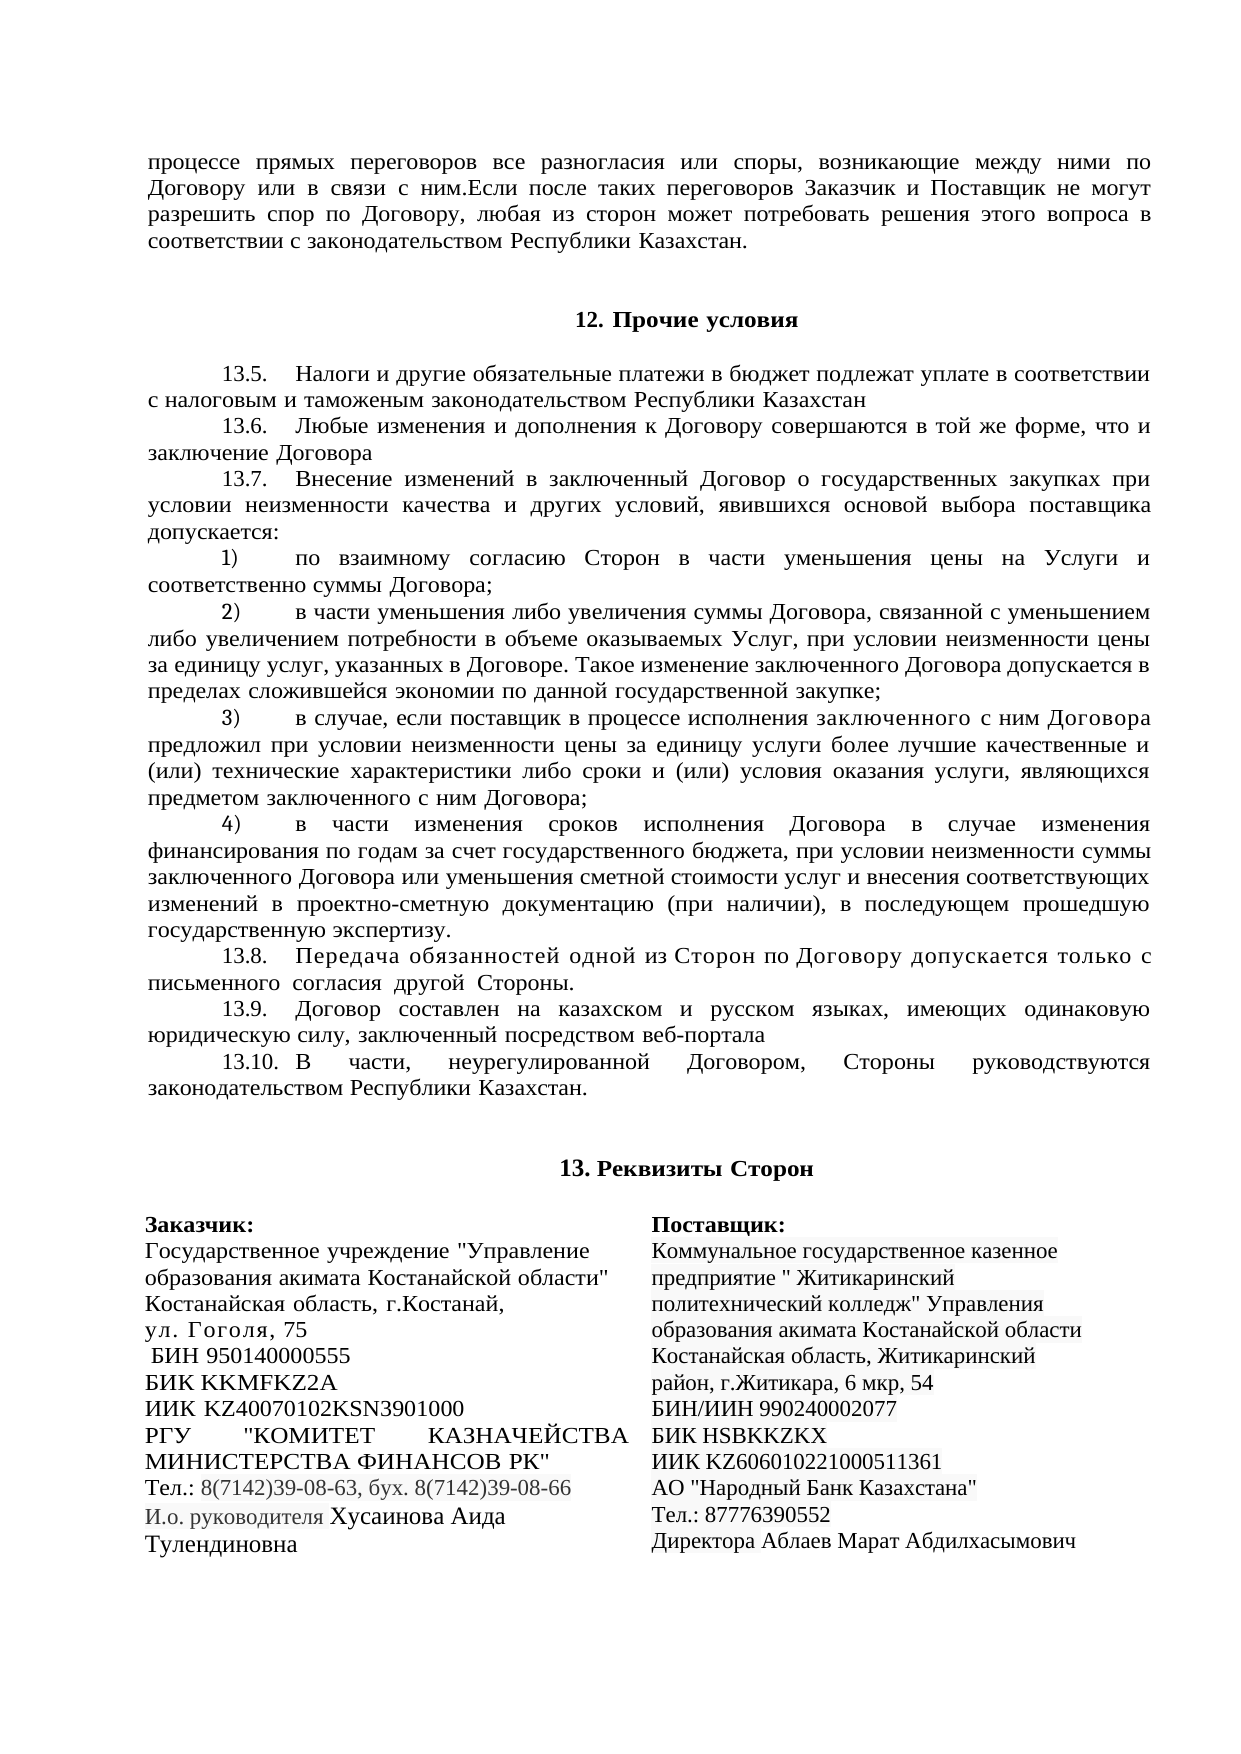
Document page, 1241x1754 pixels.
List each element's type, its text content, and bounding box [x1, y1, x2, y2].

list Договор составлен на казахском и русском языках, имеющих одинаковую юридическую силу, заключенный посредством веб-портала [148, 995, 1152, 1048]
list в части изменения сроков исполнения Договора в случае изменения финансирования по годам за счет государственного бюджета, при условии неизменности суммы заключенного Договора или уменьшения сметной стоимости услуг и внесения соответствующих изменений в проектно-сметную документацию (при наличии), в последующем прошедшую государственную экспертизу. [148, 810, 1152, 942]
list в части уменьшения либо увеличения суммы Договора, связанной с уменьшением либо увеличением потребности в объеме оказываемых Услуг, при условии неизменности цены за единицу услуг, указанных в Договоре. Такое изменение заключенного Договора допускается в пределах сложившейся экономии по данной государственной закупке; [148, 598, 1152, 704]
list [148, 148, 1152, 253]
list Передача обязанностей одной из Сторон по Договору допускается только с письменного согласия другой Стороны. [148, 942, 1152, 995]
list Налоги и другие обязательные платежи в бюджет подлежат уплате в соответствии с налоговым и таможеным законодательством Республики Казахстан [148, 360, 1152, 412]
subtitle Реквизиты Сторон [222, 1153, 1152, 1182]
list Внесение изменений в заключенный Договор о государственных закупках при условии неизменности качества и других условий, явившихся основой выбора поставщика допускается: [148, 465, 1152, 544]
subtitle Прочие условия [222, 306, 1152, 332]
list В части, неурегулированной Договором, Стороны руководствуются законодательством Республики Казахстан. [148, 1048, 1152, 1101]
table_header Заказчик: Государственное учреждение "Управление образования акимата Костанайской области" Костанайская область, г.Костанай, ул. Гоголя, 75 БИН 950140000555 БИК KKMFKZ2A ИИК KZ40070102KSN3901000 РГУ "КОМИТЕТ КАЗНАЧЕЙСТВА МИНИСТЕРСТВА ФИНАНСОВ РК" Тел.: 8(7142)39-08-63, бух. 8(7142)39-08-66 И.о. руководителя Хусаинова Аида Тулендиновна [133, 1211, 640, 1558]
table_header Поставщик: Коммунальное государственное казенное предприятие " Житикаринский политехнический колледж" Управления образования акимата Костанайской области Костанайская область, Житикаринский район, г.Житикара, 6 мкр, 54 БИН/ИИН 990240002077 БИК HSBKKZKX ИИК KZ606010221000511361 АО "Народный Банк Казахстана" Тел.: 87776390552 Директора Аблаев Марат Абдилхасымович [640, 1211, 1111, 1558]
list по взаимному согласию Сторон в части уменьшения цены на Услуги и соответственно суммы Договора; [148, 544, 1152, 598]
list в случае, если поставщик в процессе исполнения заключенного с ним Договора предложил при условии неизменности цены за единицу услуги более лучшие качественные и (или) технические характеристики либо сроки и (или) условия оказания услуги, являющихся предметом заключенного с ним Договора; [148, 704, 1152, 810]
list Любые изменения и дополнения к Договору совершаются в той же форме, что и заключение Договора [148, 412, 1152, 465]
